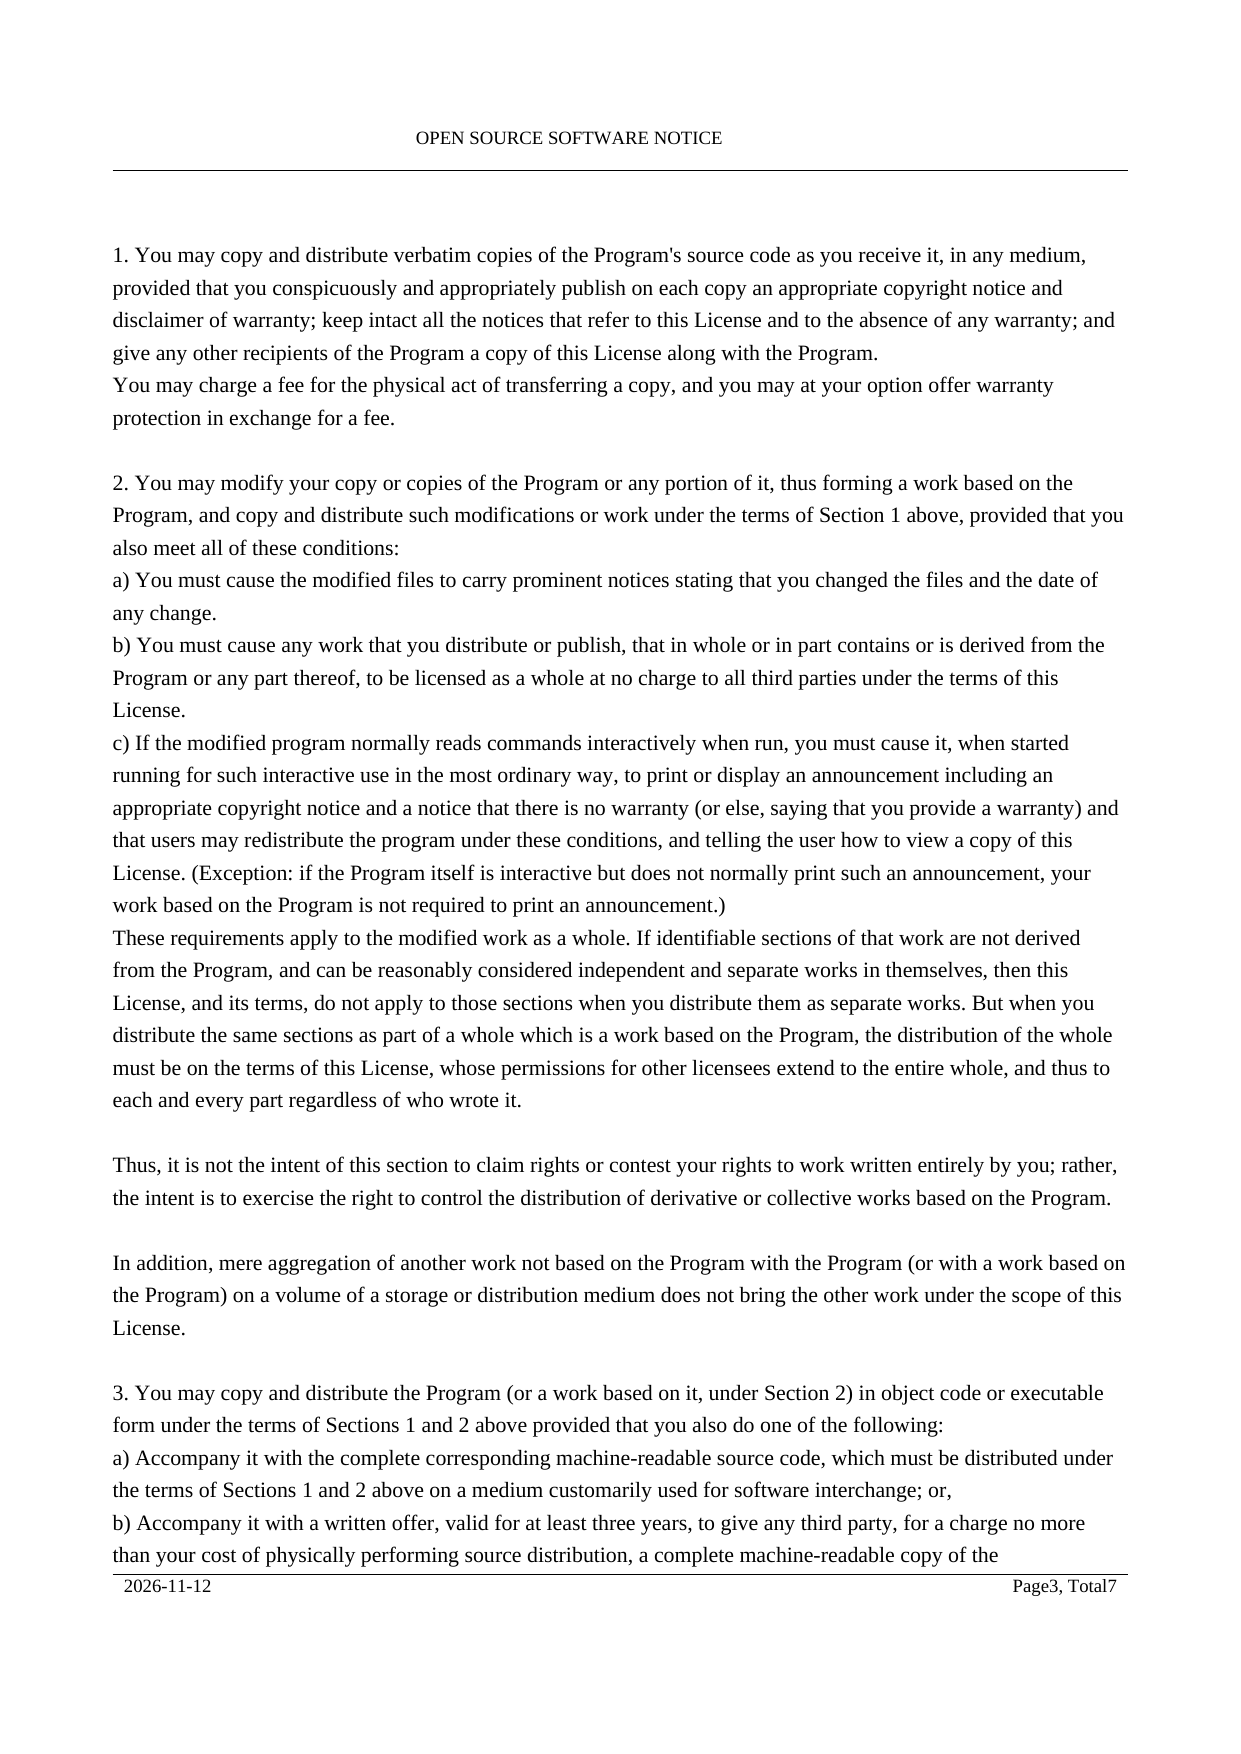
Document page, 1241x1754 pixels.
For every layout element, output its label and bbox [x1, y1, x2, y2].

text [112, 206, 1128, 1571]
